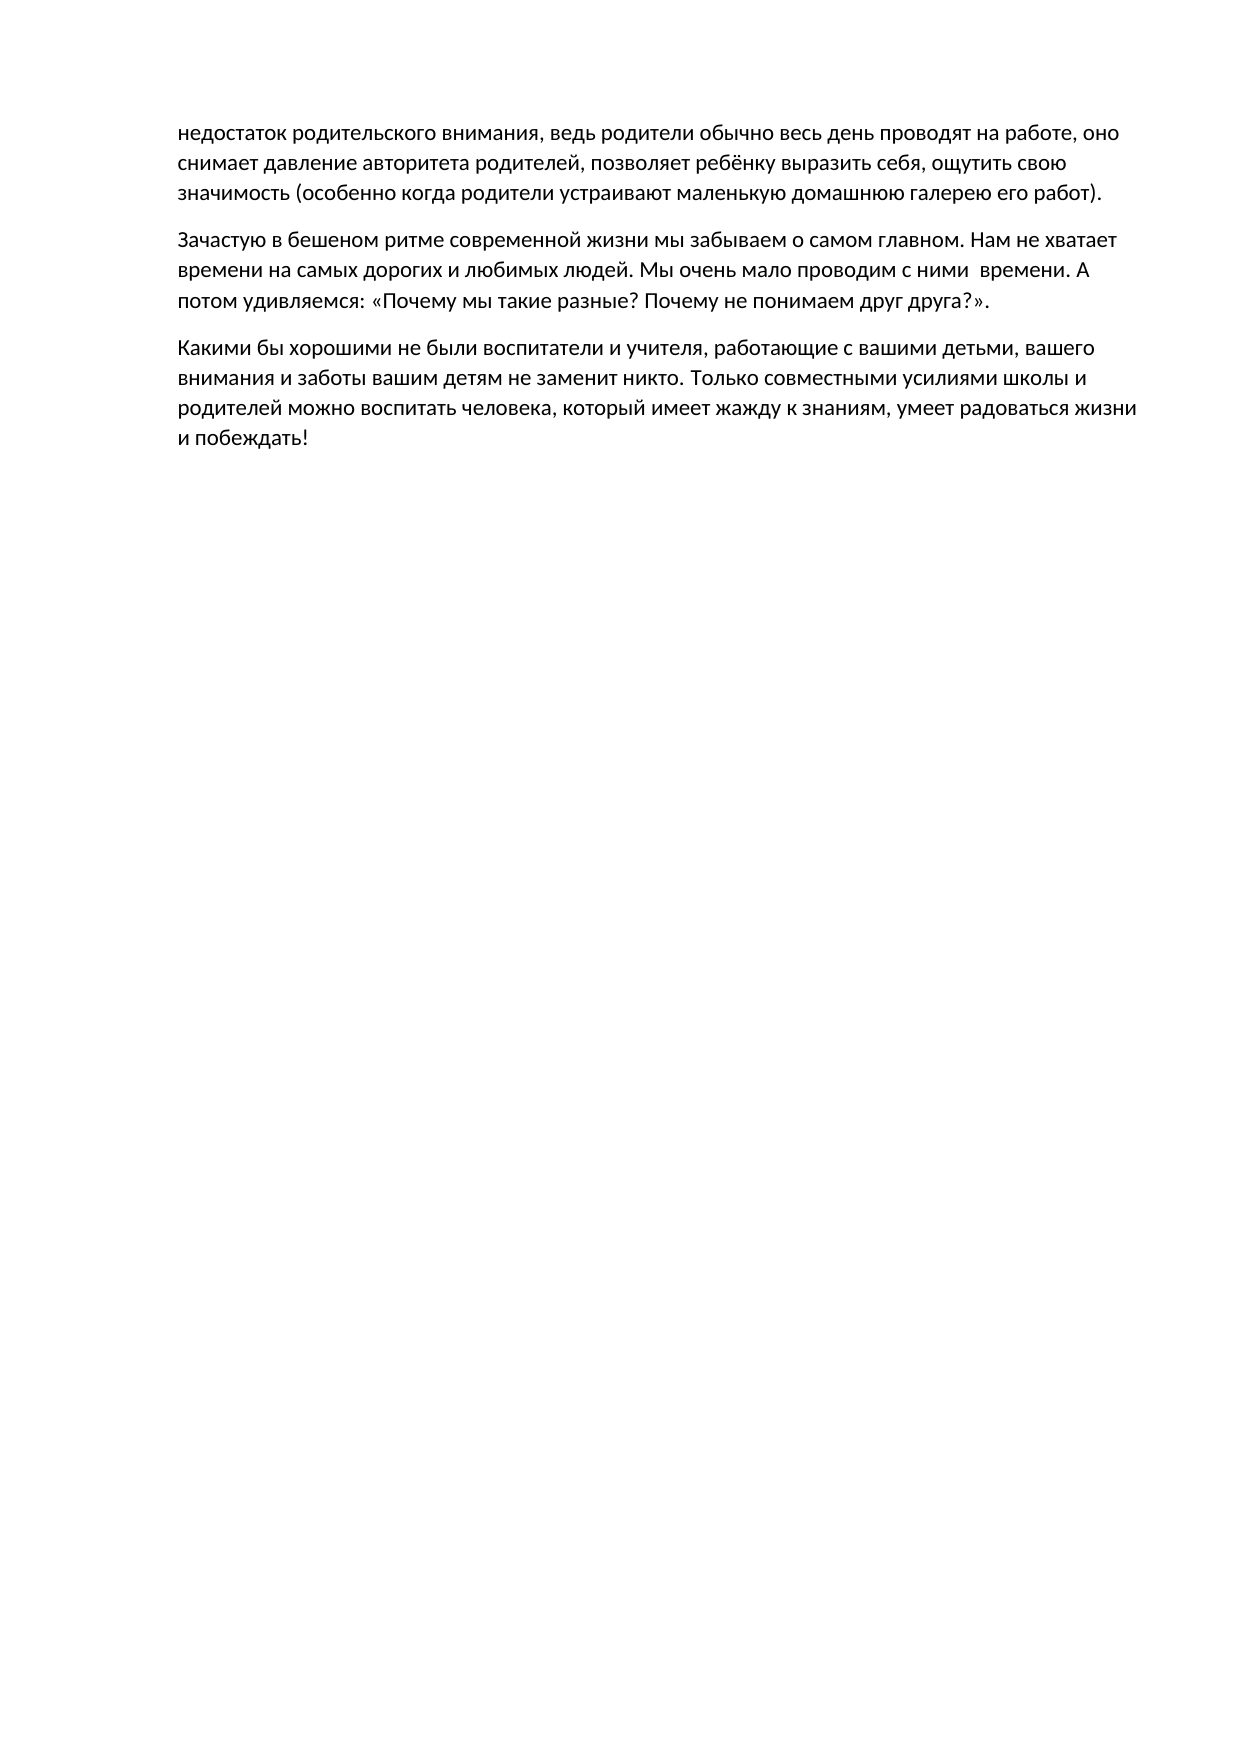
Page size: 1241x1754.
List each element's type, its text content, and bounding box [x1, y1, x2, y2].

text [177, 118, 1152, 207]
text Какими бы хорошими не были воспитатели и учителя, работающие с вашими детьми, вашего внимания и заботы вашим детям не заменит никто. Только совместными усилиями школы и родителей можно воспитать человека, который имеет жажду к знаниям, умеет радоваться жизни и побеждать! [177, 333, 1152, 451]
text Зачастую в бешеном ритме современной жизни мы забываем о самом главном. Нам не хватает времени на самых дорогих и любимых людей. Мы очень мало проводим с ними времени. А потом удивляемся: «Почему мы такие разные? Почему не понимаем друг друга?». [177, 225, 1152, 314]
